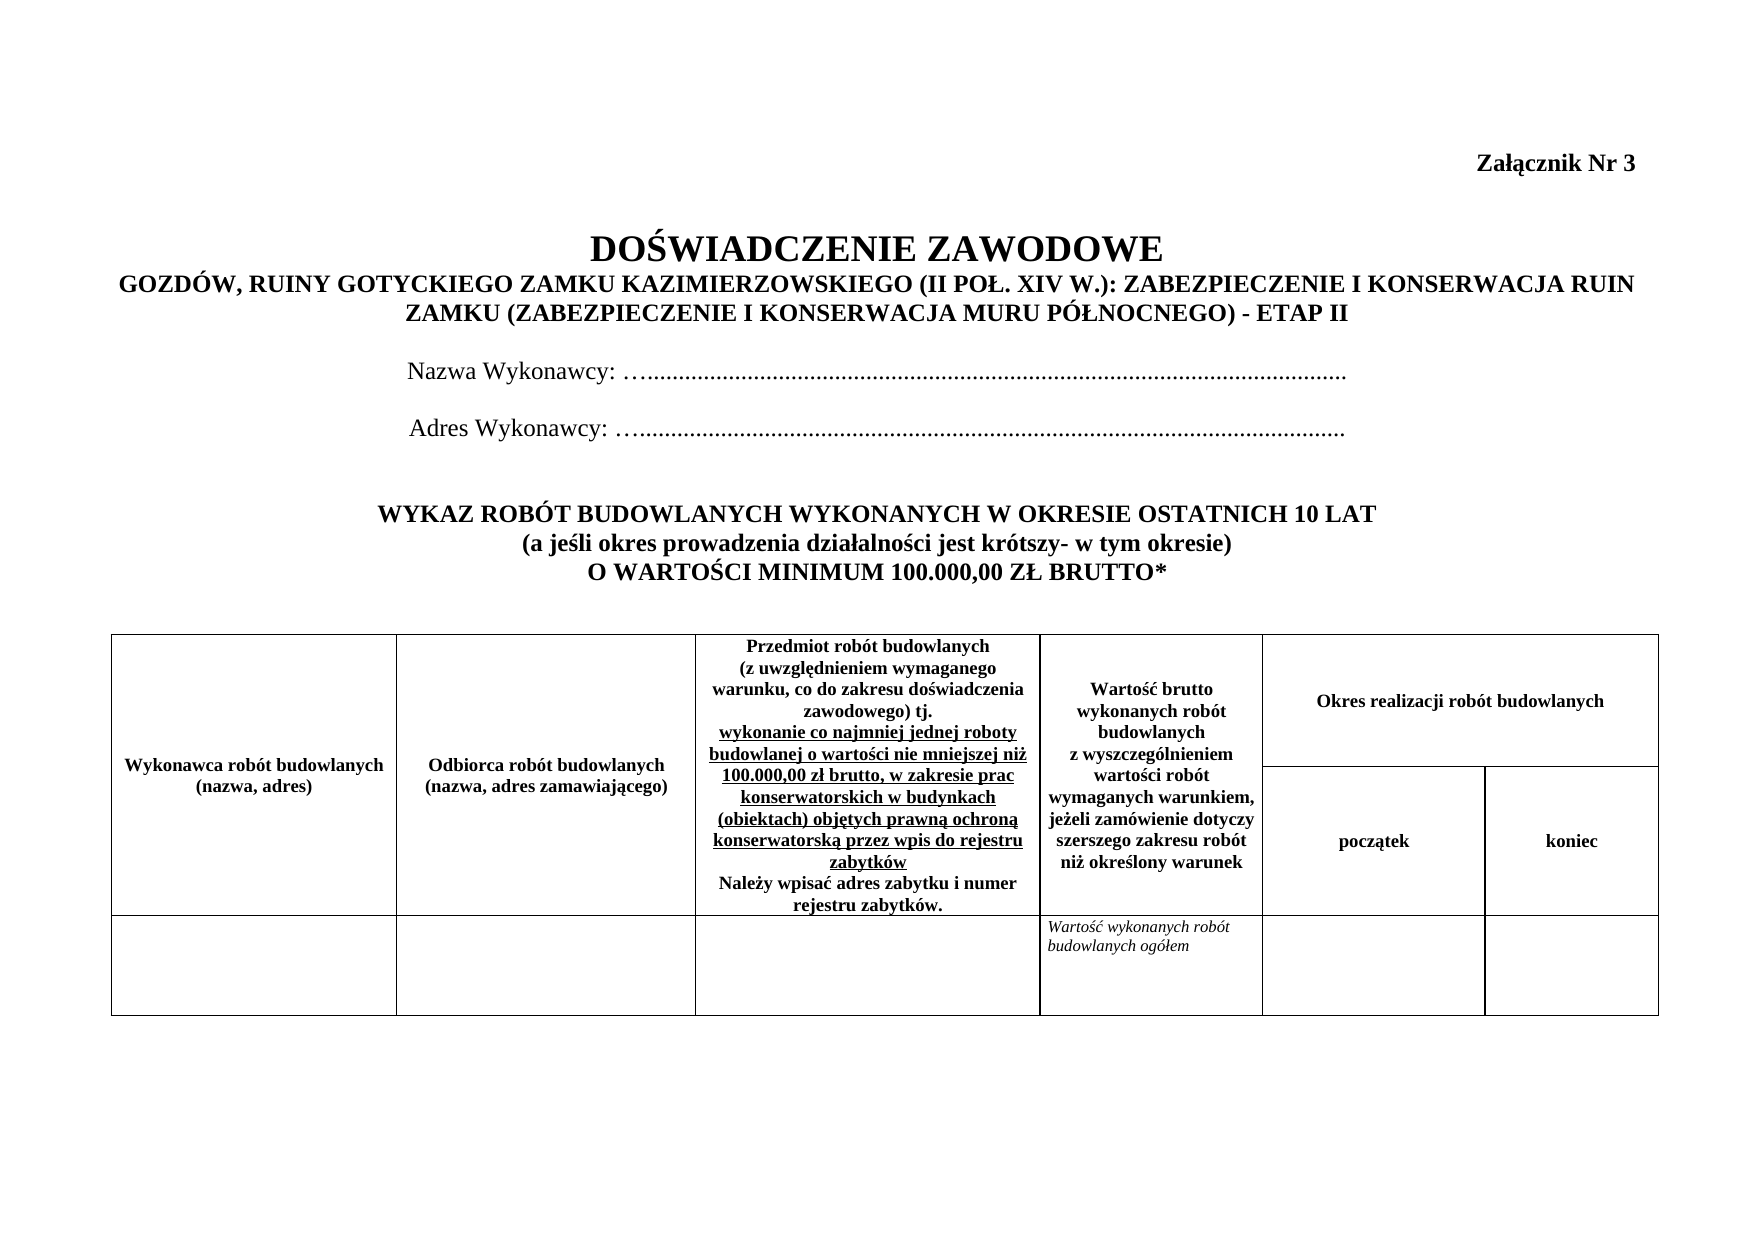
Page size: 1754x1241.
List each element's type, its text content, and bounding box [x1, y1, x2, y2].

table_cell [397, 916, 695, 1015]
text WYKAZ ROBÓT BUDOWLANYCH WYKONANYCH W OKRESIE OSTATNICH 10 LAT [118, 499, 1636, 528]
subtitle DOŚWIADCZENIE ZAWODOWE [118, 226, 1636, 269]
table_header Wykonawca robót budowlanych (nazwa, adres) [112, 635, 396, 915]
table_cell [1041, 916, 1262, 1015]
table_cell początek [1263, 767, 1484, 915]
text O WARTOŚCI MINIMUM 100.000,00 ZŁ BRUTTO* [118, 557, 1636, 586]
table_header Odbiorca robót budowlanych (nazwa, adres zamawiającego) [397, 635, 695, 915]
text GOZDÓW, RUINY GOTYCKIEGO ZAMKU KAZIMIERZOWSKIEGO (II POŁ. XIV W.): ZABEZPIECZENIE I KONSERWACJA RUIN ZAMKU (ZABEZPIECZENIE I KONSERWACJA MURU PÓŁNOCNEGO) - ETAP II [118, 269, 1636, 327]
text Nazwa Wykonawcy: …................................................................................................................ [118, 356, 1636, 384]
table_cell koniec [1486, 767, 1658, 915]
text Adres Wykonawcy: …................................................................................................................. [118, 413, 1636, 442]
table_cell [1263, 916, 1484, 1015]
text Załącznik Nr 3 [118, 148, 1636, 176]
table_cell [696, 916, 1039, 1015]
table_header Wartość brutto wykonanych robót budowlanych z wyszczególnieniem wartości robót wymaganych warunkiem, jeżeli zamówienie dotyczy szerszego zakresu robót niż określony warunek [1041, 635, 1262, 915]
table_header Okres realizacji robót budowlanych [1263, 635, 1658, 766]
table_cell [112, 916, 396, 1015]
text (a jeśli okres prowadzenia działalności jest krótszy- w tym okresie) [118, 528, 1636, 557]
table_header Przedmiot robót budowlanych (z uwzględnieniem wymaganego warunku, co do zakresu doświadczenia zawodowego) tj. wykonanie co najmniej jednej roboty budowlanej o wartości nie mniejszej niż 100.000,00 zł brutto, w zakresie prac konserwatorskich w budynkach (obiektach) objętych prawną ochroną konserwatorską przez wpis do rejestru zabytków Należy wpisać adres zabytku i numer rejestru zabytków. [696, 635, 1039, 915]
table_cell [1486, 916, 1658, 1015]
